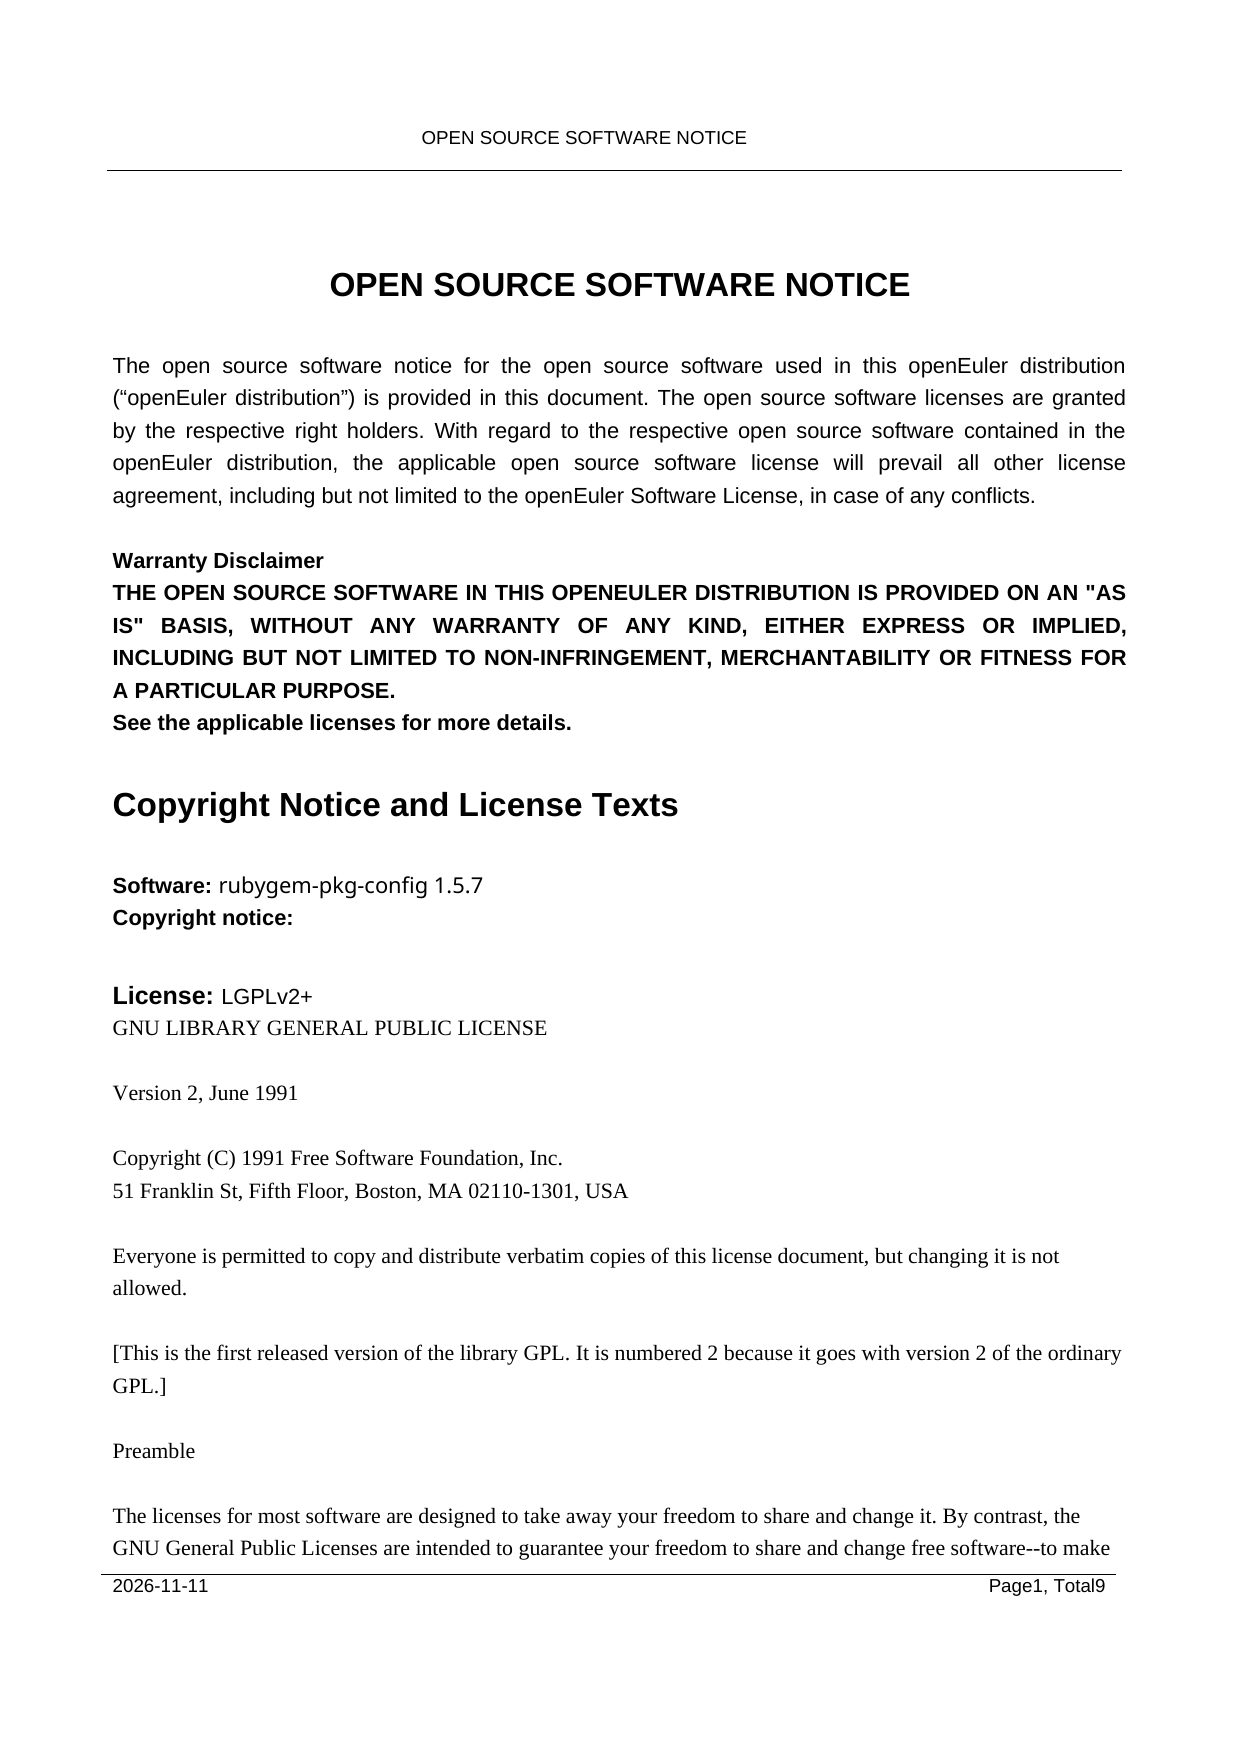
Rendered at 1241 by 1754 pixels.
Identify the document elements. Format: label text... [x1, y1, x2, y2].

text THE OPEN SOURCE SOFTWARE IN THIS OPENEULER DISTRIBUTION IS PROVIDED ON AN "AS IS" BASIS, WITHOUT ANY WARRANTY OF ANY KIND, EITHER EXPRESS OR IMPLIED, INCLUDING BUT NOT LIMITED TO NON-INFRINGEMENT, MERCHANTABILITY OR FITNESS FOR A PARTICULAR PURPOSE. See the applicable licenses for more details. [112, 576, 1128, 739]
text OPEN SOURCE SOFTWARE NOTICE [112, 251, 1128, 316]
text The open source software notice for the open source software used in this openEuler distribution (“openEuler distribution”) is provided in this document. The open source software licenses are granted by the respective right holders. With regard to the respective open source software contained in the openEuler distribution, the applicable open source software license will prevail all other license agreement, including but not limited to the openEuler Software License, in case of any conflicts. [112, 349, 1128, 511]
text License: LGPLv2+ [112, 979, 1128, 1012]
text Copyright notice: [112, 901, 1128, 934]
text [112, 1012, 1128, 1564]
text Warranty Disclaimer [112, 544, 1128, 576]
text Copyright Notice and License Texts [112, 771, 1128, 836]
title Software: rubygem-pkg-config 1.5.7 [112, 869, 1128, 901]
